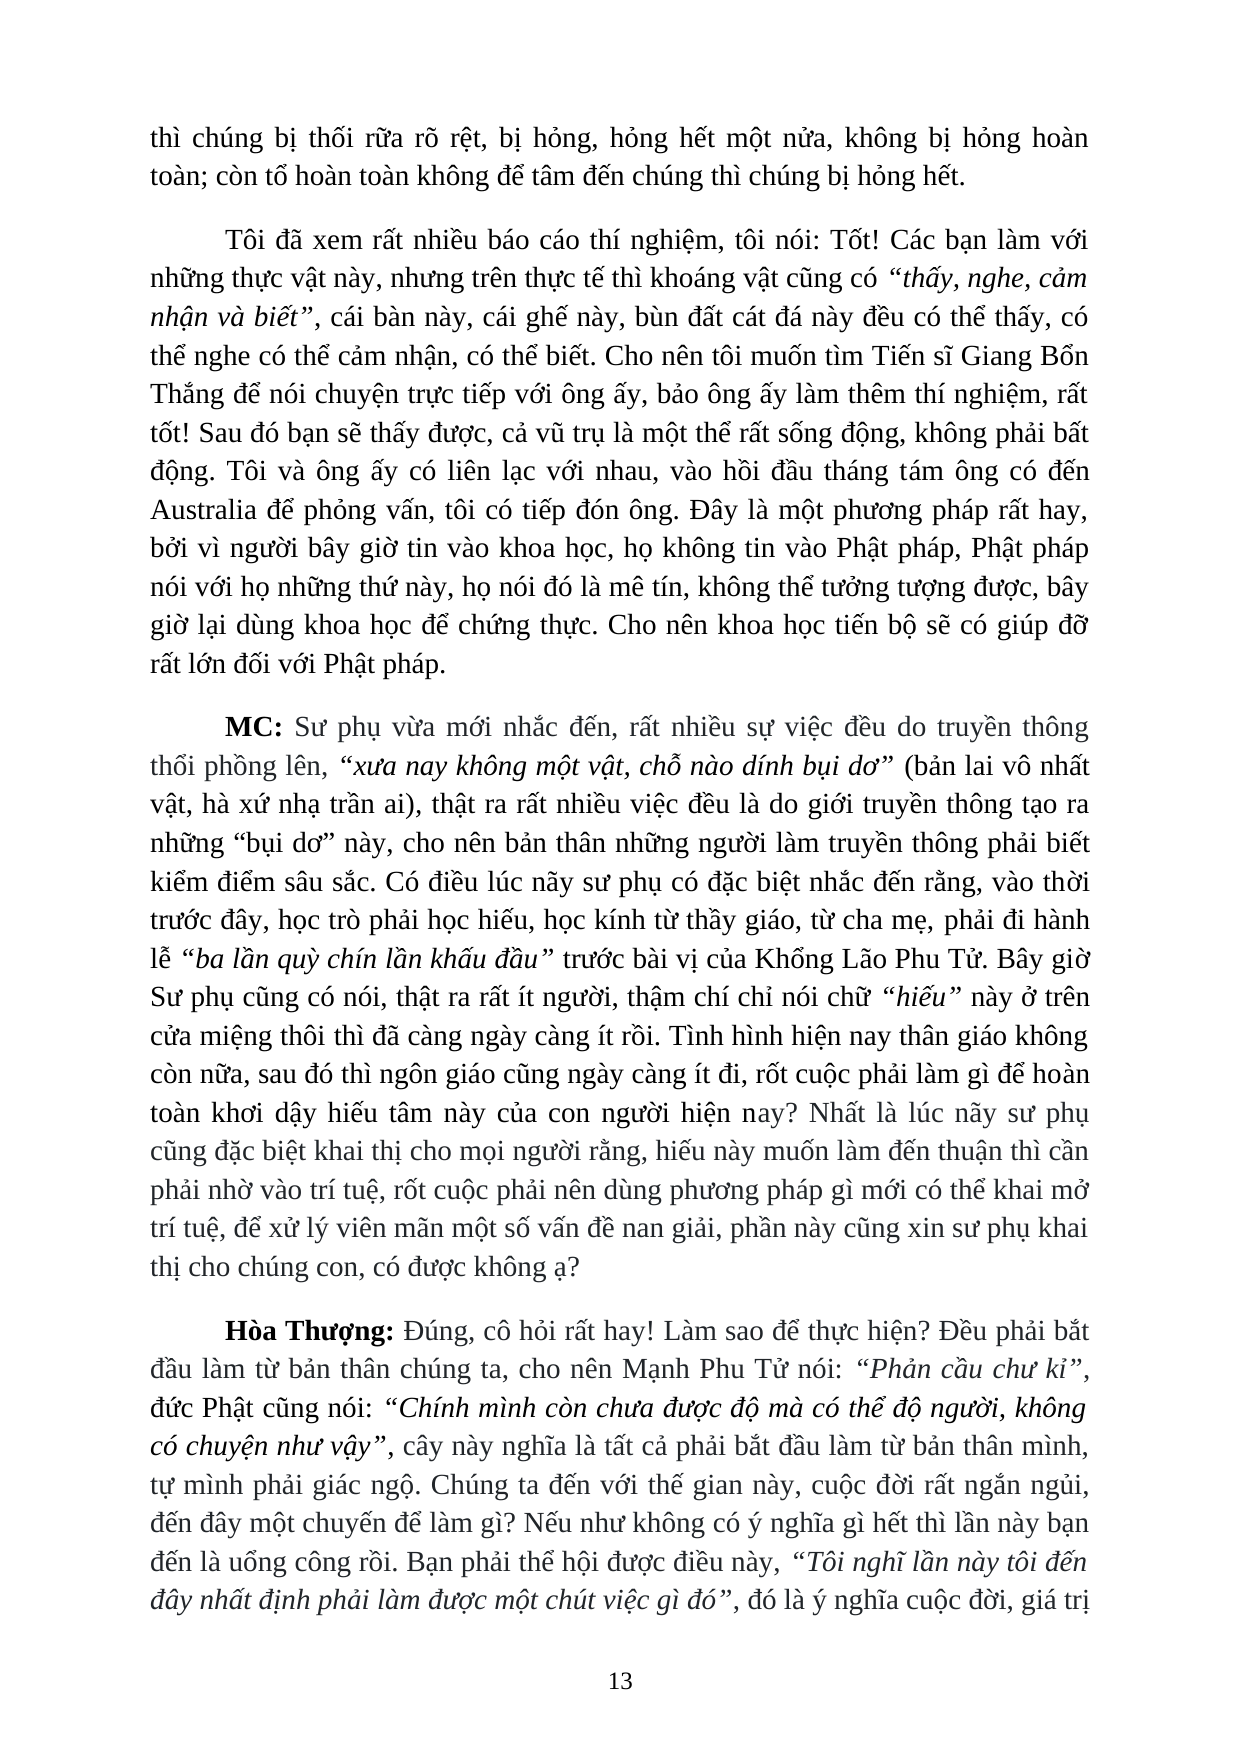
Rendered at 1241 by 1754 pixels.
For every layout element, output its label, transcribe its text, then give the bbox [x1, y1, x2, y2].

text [150, 120, 1090, 192]
text MC: Sư phụ vừa mới nhắc đến, rất nhiều sự việc đều do truyền thông thổi phồng lên, “xưa nay không một vật, chỗ nào dính bụi dơ” (bản lai vô nhất vật, hà xứ nhạ trần ai), thật ra rất nhiều việc đều là do giới truyền thông tạo ra những “bụi dơ” này, cho nên bản thân những người làm truyền thông phải biết kiểm điểm sâu sắc. Có điều lúc nãy sư phụ có đặc biệt nhắc đến rằng, vào thời trước đây, học trò phải học hiếu, học kính từ thầy giáo, từ cha mẹ, phải đi hành lễ “ba lần quỳ chín lần khấu đầu” trước bài vị của Khổng Lão Phu Tử. Bây giờ Sư phụ cũng có nói, thật ra rất ít người, thậm chí chỉ nói chữ “hiếu” này ở trên cửa miệng thôi thì đã càng ngày càng ít rồi. Tình hình hiện nay thân giáo không còn nữa, sau đó thì ngôn giáo cũng ngày càng ít đi, rốt cuộc phải làm gì để hoàn toàn khơi dậy hiếu tâm này của con người hiện nay? Nhất là lúc nãy sư phụ cũng đặc biệt khai thị cho mọi người rằng, hiếu này muốn làm đến thuận thì cần phải nhờ vào trí tuệ, rốt cuộc phải nên dùng phương pháp gì mới có thể khai mở trí tuệ, để xử lý viên mãn một số vấn đề nan giải, phần này cũng xin sư phụ khai thị cho chúng con, có được không ạ? [150, 709, 1090, 1283]
text Tôi đã xem rất nhiều báo cáo thí nghiệm, tôi nói: Tốt! Các bạn làm với những thực vật này, nhưng trên thực tế thì khoáng vật cũng có “thấy, nghe, cảm nhận và biết”, cái bàn này, cái ghế này, bùn đất cát đá này đều có thể thấy, có thể nghe có thể cảm nhận, có thể biết. Cho nên tôi muốn tìm Tiến sĩ Giang Bổn Thắng để nói chuyện trực tiếp với ông ấy, bảo ông ấy làm thêm thí nghiệm, rất tốt! Sau đó bạn sẽ thấy được, cả vũ trụ là một thể rất sống động, không phải bất động. Tôi và ông ấy có liên lạc với nhau, vào hồi đầu tháng tám ông có đến Australia để phỏng vấn, tôi có tiếp đón ông. Đây là một phương pháp rất hay, bởi vì người bây giờ tin vào khoa học, họ không tin vào Phật pháp, Phật pháp nói với họ những thứ này, họ nói đó là mê tín, không thể tưởng tượng được, bây giờ lại dùng khoa học để chứng thực. Cho nên khoa học tiến bộ sẽ có giúp đỡ rất lớn đối với Phật pháp. [150, 222, 1090, 679]
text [150, 1313, 1090, 1616]
